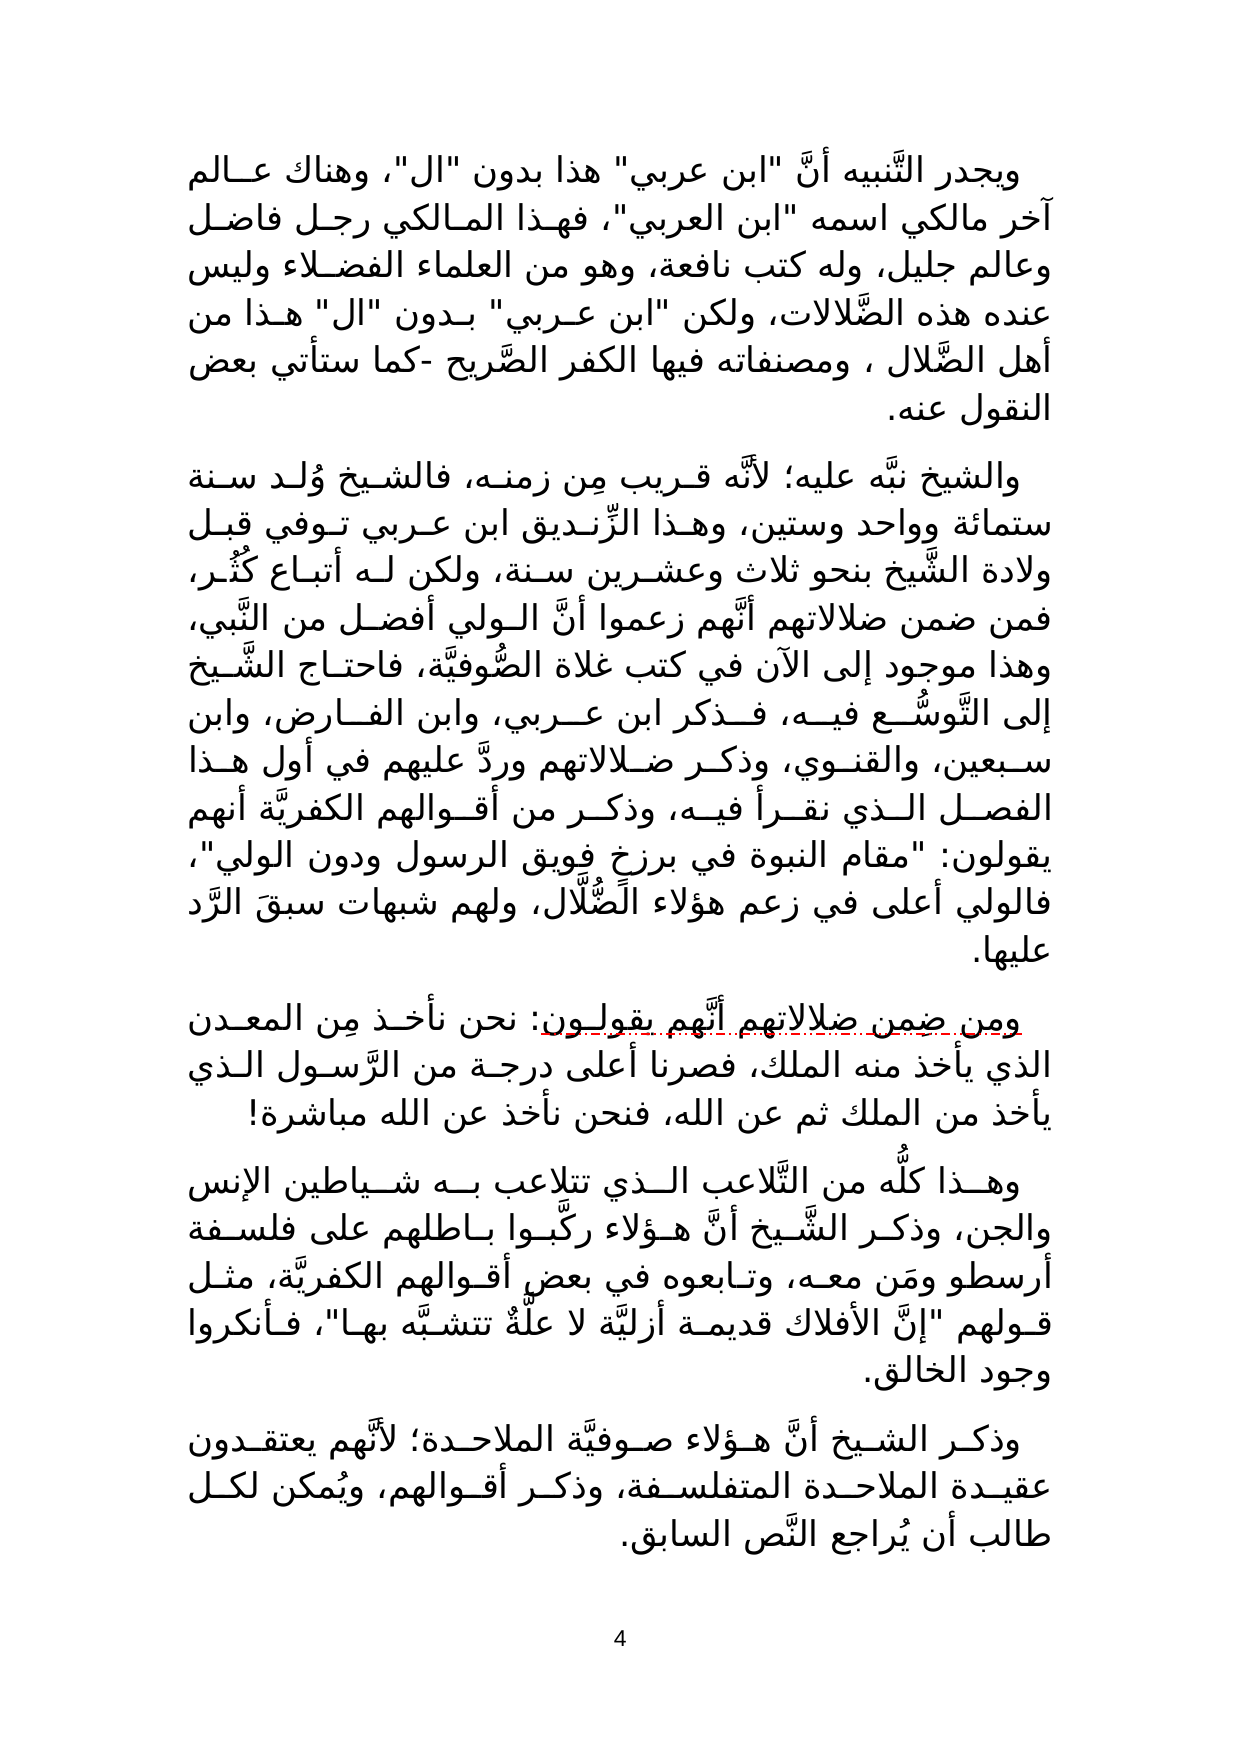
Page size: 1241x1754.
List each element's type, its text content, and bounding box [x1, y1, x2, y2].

text وهذا كلُّه من التَّلاعب الذي تتلاعب به شياطين الإنس والجن، وذكر الشَّيخ أنَّ هؤلاء ركَّبوا باطلهم على فلسفة أرسطو ومَن معه، وتابعوه في بعض أقوالهم الكفريَّة، مثل قولهم "إنَّ الأفلاك قديمة أزليَّة لا علَّةٌ تتشبَّه بها"، فأنكروا وجود الخالق. [187, 1160, 1053, 1391]
text ومن ضِمن ضلالاتهم أنَّهم يقولون: نحن نأخذ مِن المعدن الذي يأخذ منه الملك، فصرنا أعلى درجة من الرَّسول الذي يأخذ من الملك ثم عن الله، فنحن نأخذ عن الله مباشرة! [187, 997, 1053, 1133]
text ويجدر التَّنبيه أنَّ "ابن عربي" هذا بدون "ال"، وهناك عالم آخر مالكي اسمه "ابن العربي"، فهذا المالكي رجل فاضل وعالم جليل، وله كتب نافعة، وهو من العلماء الفضلاء وليس عنده هذه الضَّلالات، ولكن "ابن عربي" بدون "ال" هذا من أهل الضَّلال ، ومصنفاته فيها الكفر الصَّريح -كما ستأتي بعض النقول عنه. [187, 150, 1053, 428]
text والشيخ نبَّه عليه؛ لأنَّه قريب مِن زمنه، فالشيخ وُلد سنة ستمائة وواحد وستين، وهذا الزِّنديق ابن عربي توفي قبل ولادة الشَّيخ بنحو ثلاث وعشرين سنة، ولكن له أتباع كُثُر، فمن ضمن ضلالاتهم أنَّهم زعموا أنَّ الولي أفضل من النَّبي، وهذا موجود إلى الآن في كتب غلاة الصُّوفيَّة، فاحتاج الشَّيخ إلى التَّوسُّع فيه، فذكر ابن عربي، وابن الفارض، وابن سبعين، والقنوي، وذكر ضلالاتهم وردَّ عليهم في أول هذا الفصل الذي نقرأ فيه، وذكر من أقوالهم الكفريَّة أنهم يقولون: "مقام النبوة في برزخٍ فويق الرسول ودون الولي"، فالولي أعلى في زعم هؤلاء الضُّلَّال، ولهم شبهات سبقَ الرَّد عليها. [187, 455, 1053, 970]
text وذكر الشيخ أنَّ هؤلاء صوفيَّة الملاحدة؛ لأنَّهم يعتقدون عقيدة الملاحدة المتفلسفة، وذكر أقوالهم، ويُمكن لكل طالب أن يُراجع النَّص السابق. [187, 1418, 1053, 1554]
